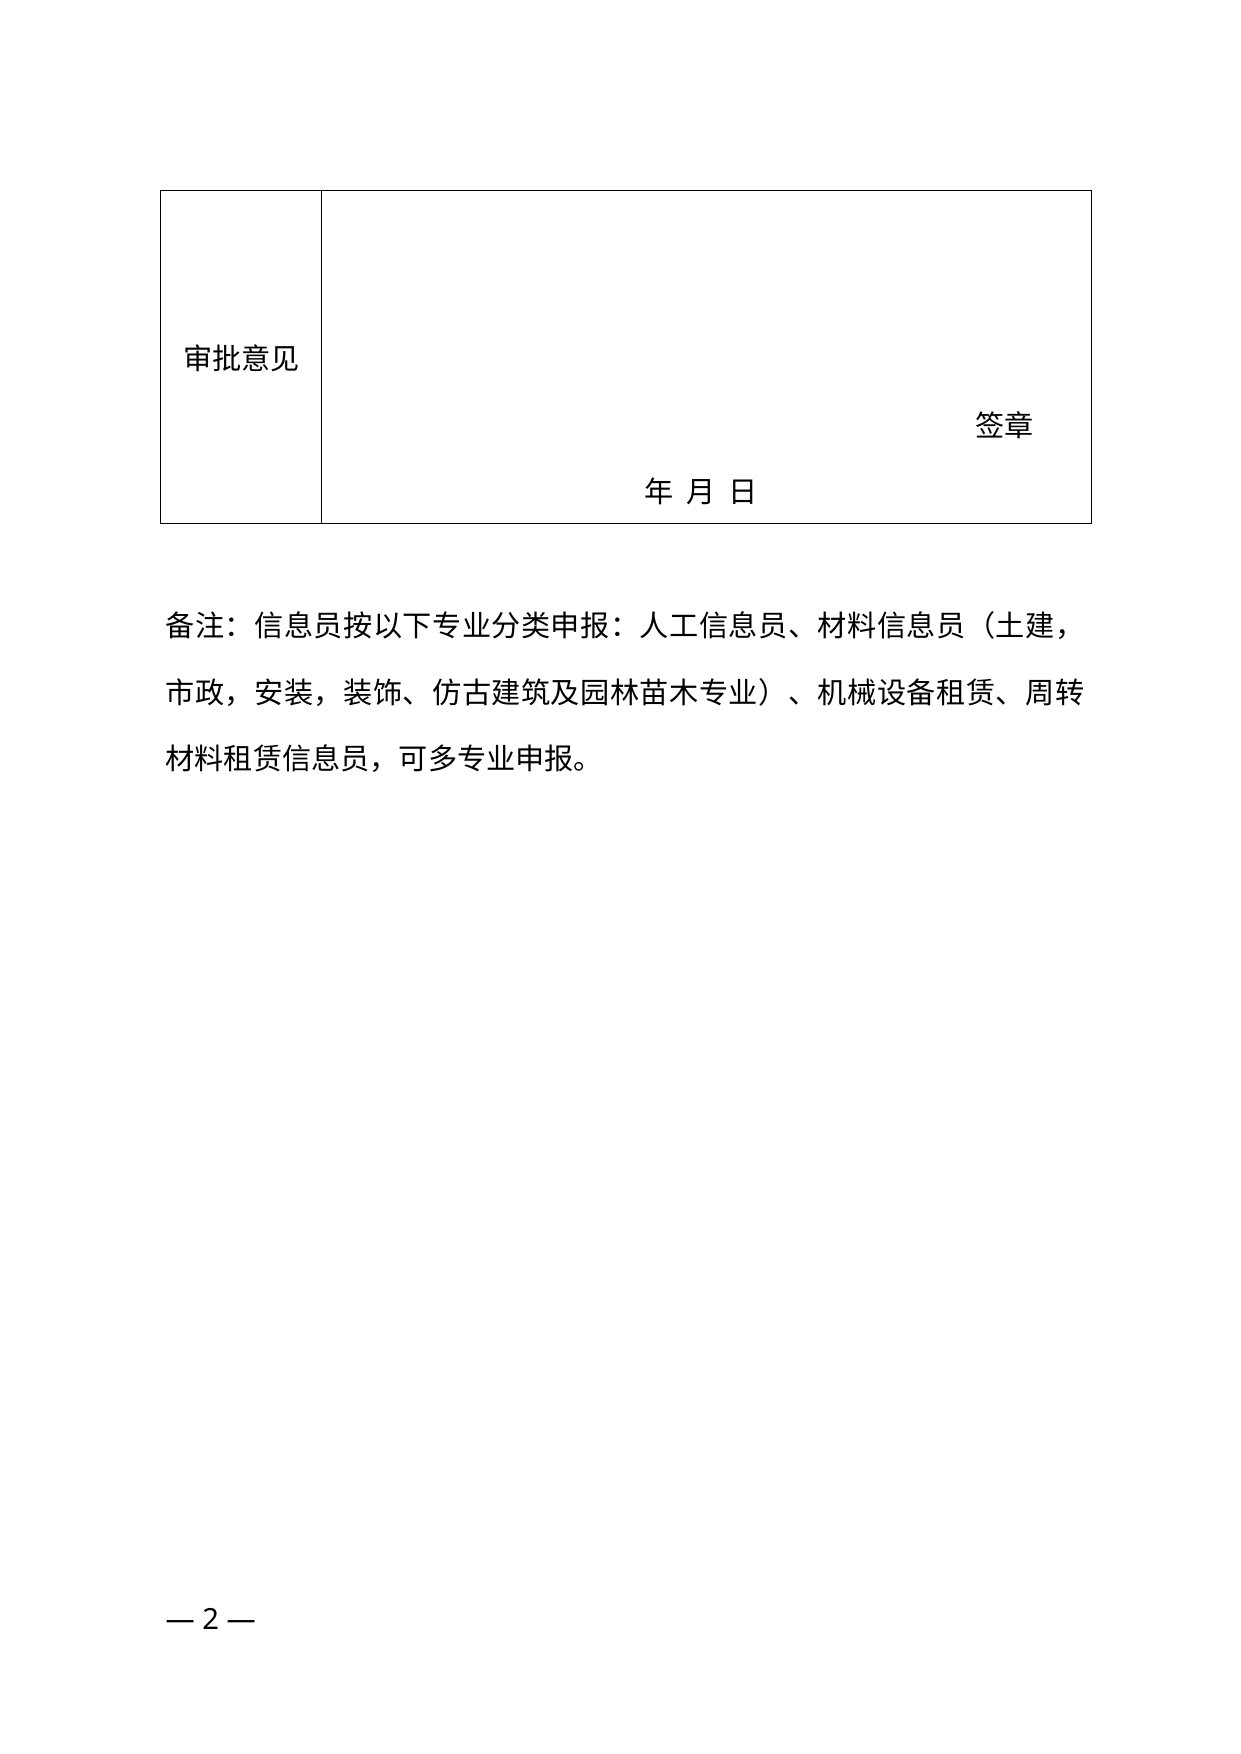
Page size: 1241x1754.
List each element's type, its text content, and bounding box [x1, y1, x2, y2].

table_cell 签章 年 月 日 [322, 191, 1091, 523]
text 备注：信息员按以下专业分类申报：人工信息员、材料信息员（土建，市政，安装，装饰、仿古建筑及园林苗木专业）、机械设备租赁、周转材料租赁信息员，可多专业申报。 [165, 591, 1087, 790]
table_cell 审批意见 [161, 191, 321, 523]
